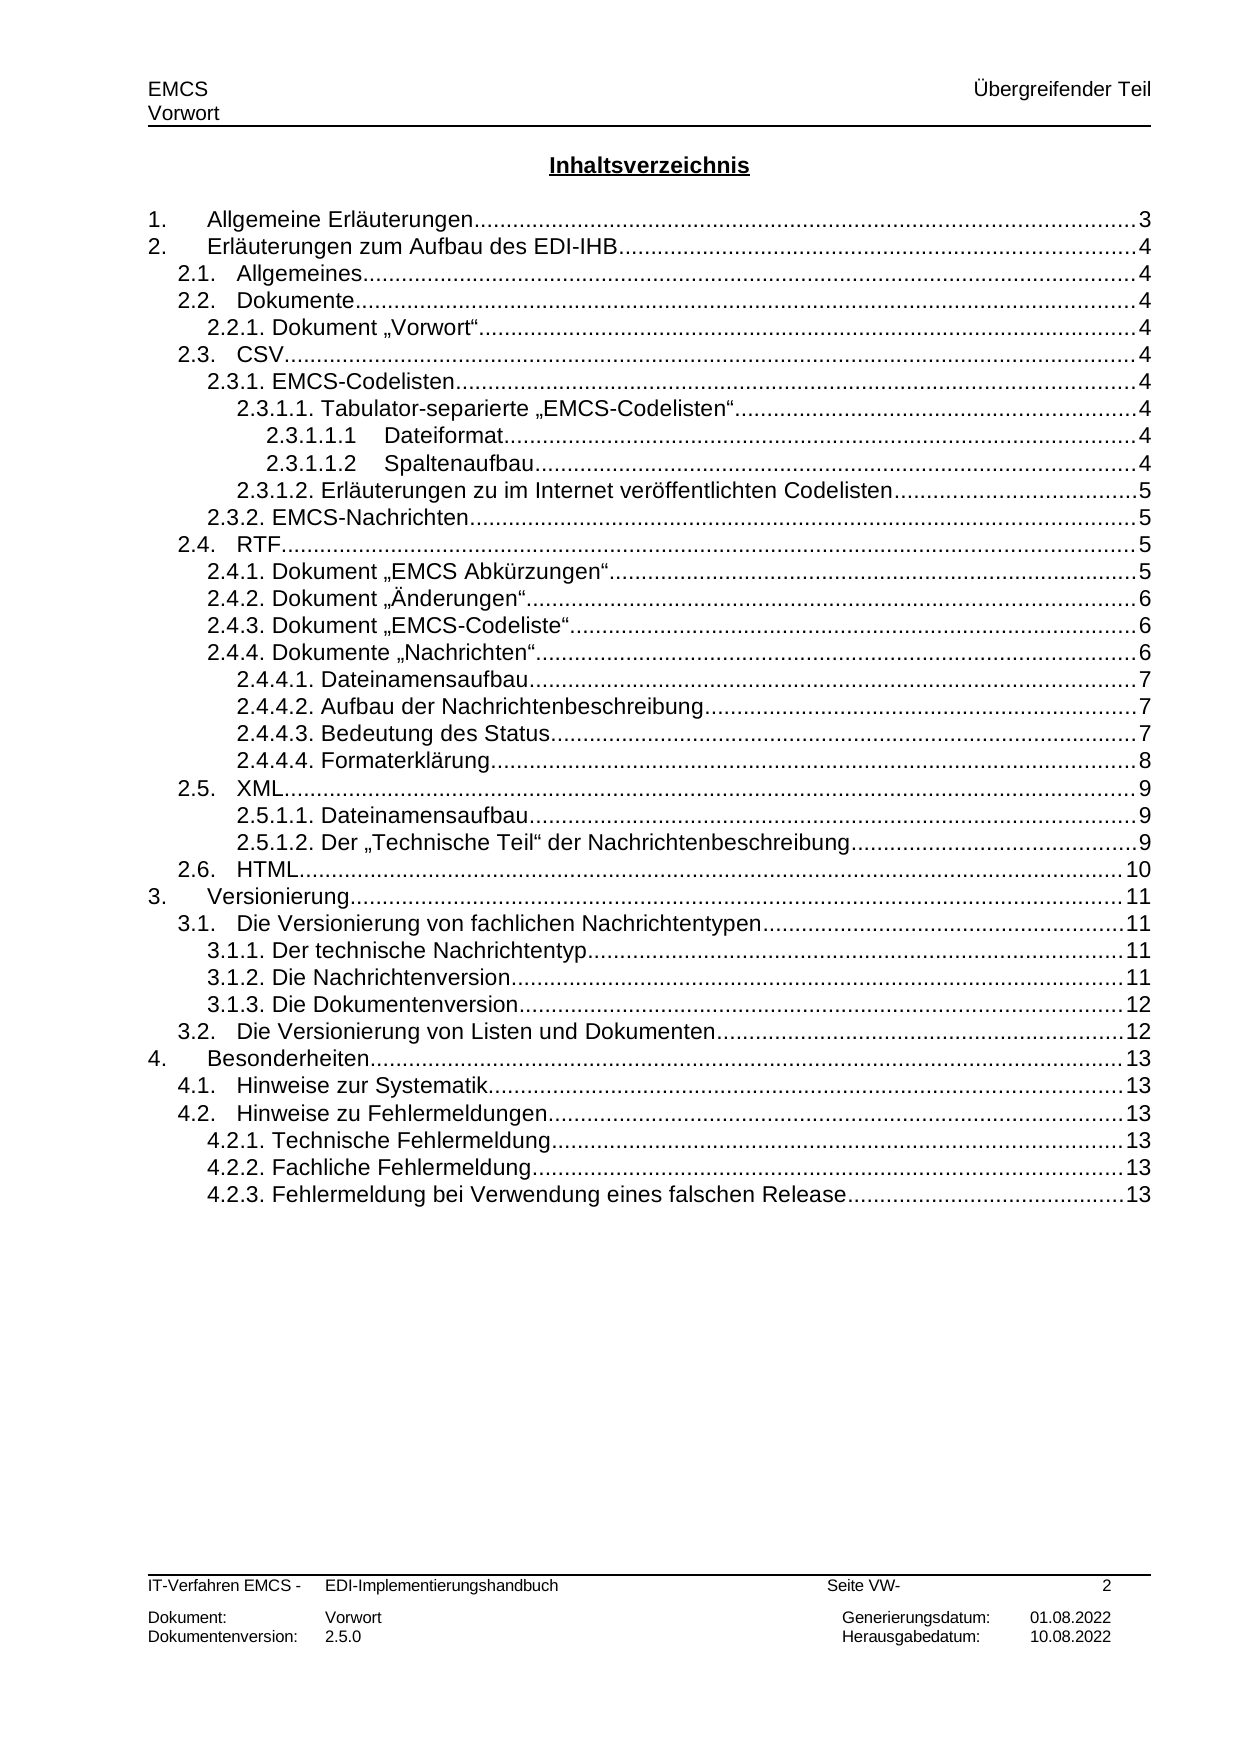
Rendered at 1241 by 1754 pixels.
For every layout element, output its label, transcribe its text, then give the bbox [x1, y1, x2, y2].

text 2.5. XML 9 [177, 774, 1152, 801]
text 3.1. Die Versionierung von fachlichen Nachrichtentypen 11 [177, 909, 1152, 936]
text 4.2. Hinweise zu Fehlermeldungen 13 [177, 1099, 1152, 1126]
text 2.4.1. Dokument „EMCS Abkürzungen“ 5 [207, 557, 1152, 584]
text 2.2.1. Dokument „Vorwort“ 4 [207, 313, 1152, 341]
text 2. Erläuterungen zum Aufbau des EDI-IHB 4 [148, 232, 1152, 259]
text 2.3.1.2. Erläuterungen zu im Internet veröffentlichten Codelisten 5 [236, 476, 1152, 503]
text 4.2.1. Technische Fehlermeldung 13 [207, 1126, 1152, 1153]
text 2.4. RTF 5 [177, 530, 1152, 557]
text 4.1. Hinweise zur Systematik 13 [177, 1072, 1152, 1099]
text 2.3.1. EMCS-Codelisten 4 [207, 368, 1152, 395]
text 4.2.2. Fachliche Fehlermeldung 13 [207, 1153, 1152, 1180]
text 2.5.1.2. Der „Technische Teil“ der Nachrichtenbeschreibung 9 [236, 828, 1152, 855]
text 2.4.4.4. Formaterklärung 8 [236, 747, 1152, 774]
text 4.2.3. Fehlermeldung bei Verwendung eines falschen Release 13 [207, 1180, 1152, 1207]
text 2.2. Dokumente 4 [177, 286, 1152, 313]
text 4. Besonderheiten 13 [148, 1045, 1152, 1072]
text 3.1.1. Der technische Nachrichtentyp 11 [207, 936, 1152, 963]
text 2.4.2. Dokument „Änderungen“ 6 [207, 584, 1152, 611]
text 2.4.4. Dokumente „Nachrichten“ 6 [207, 638, 1152, 666]
text 2.5.1.1. Dateinamensaufbau 9 [236, 801, 1152, 828]
text 2.3.1.1.1 Dateiformat 4 [266, 422, 1152, 449]
text 2.3. CSV 4 [177, 341, 1152, 368]
text 3.1.2. Die Nachrichtenversion 11 [207, 963, 1152, 991]
text 3.2. Die Versionierung von Listen und Dokumenten 12 [177, 1018, 1152, 1045]
text 2.4.3. Dokument „EMCS-Codeliste“ 6 [207, 611, 1152, 638]
text 2.4.4.3. Bedeutung des Status 7 [236, 720, 1152, 747]
text 2.3.2. EMCS-Nachrichten 5 [207, 503, 1152, 530]
text 2.4.4.2. Aufbau der Nachrichtenbeschreibung 7 [236, 693, 1152, 720]
text 1. Allgemeine Erläuterungen 3 [148, 205, 1152, 232]
text 2.3.1.1. Tabulator-separierte „EMCS-Codelisten“ 4 [236, 395, 1152, 422]
title Inhaltsverzeichnis [148, 151, 1152, 178]
text 3.1.3. Die Dokumentenversion 12 [207, 991, 1152, 1018]
text 2.4.4.1. Dateinamensaufbau 7 [236, 666, 1152, 693]
text 2.3.1.1.2 Spaltenaufbau 4 [266, 449, 1152, 476]
text 3. Versionierung 11 [148, 882, 1152, 909]
text 2.1. Allgemeines 4 [177, 259, 1152, 286]
text 2.6. HTML 10 [177, 855, 1152, 882]
